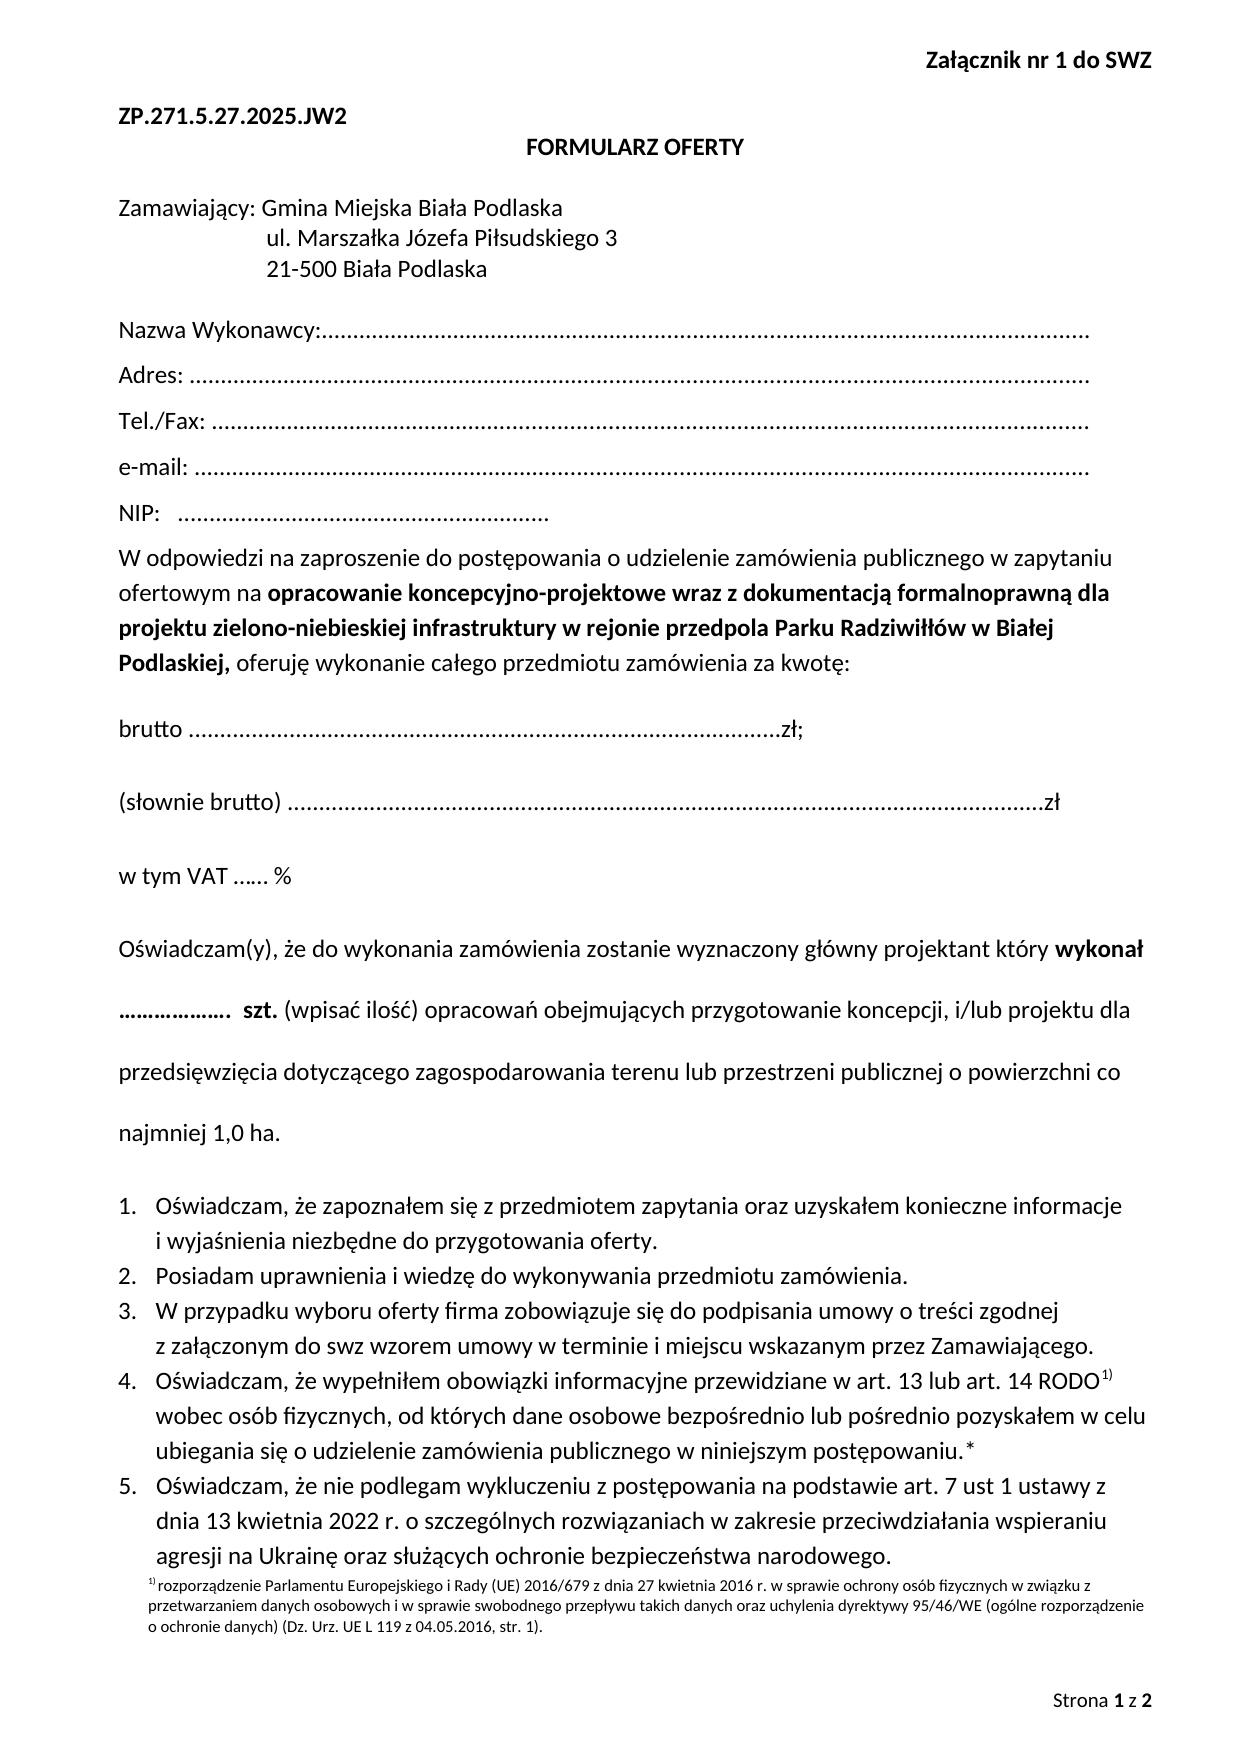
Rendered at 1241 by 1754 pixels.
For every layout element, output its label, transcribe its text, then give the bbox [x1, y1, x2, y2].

list W przypadku wyboru oferty firma zobowiązuje się do podpisania umowy o treści zgodnej [118, 1295, 1152, 1326]
text Załącznik nr 1 do SWZ [118, 44, 1152, 75]
text Oświadczam(y), że do wykonania zamówienia zostanie wyznaczony główny projektant który wykonał ………………. szt. (wpisać ilość) opracowań obejmujących przygotowanie koncepcji, i/lub projektu dla przedsięwzięcia dotyczącego zagospodarowania terenu lub przestrzeni publicznej o powierzchni co najmniej 1,0 ha. [118, 934, 1152, 1147]
text ZP.271.5.27.2025.JW2 [118, 100, 1152, 131]
list Oświadczam, że zapoznałem się z przedmiotem zapytania oraz uzyskałem konieczne informacje i wyjaśnienia niezbędne do przygotowania oferty. [118, 1190, 1152, 1256]
text 21-500 Biała Podlaska [266, 253, 1152, 283]
text Adres: [118, 359, 1152, 390]
text Zamawiający: Gmina Miejska Biała Podlaska [118, 192, 1152, 222]
text W odpowiedzi na zaproszenie do postępowania o udzielenie zamówienia publicznego w zapytaniu ofertowym na opracowanie koncepcyjno-projektowe wraz z dokumentacją formalnoprawną dla projektu zielono-niebieskiej infrastruktury w rejonie przedpola Parku Radziwiłłów w Białej Podlaskiej, oferuję wykonanie całego przedmiotu zamówienia za kwotę: [118, 542, 1152, 678]
text NIP: ........................................................... [118, 497, 1152, 527]
text w tym VAT …… % [118, 860, 1152, 891]
text ul. Marszałka Józefa Piłsudskiego 3 [266, 222, 1152, 253]
text z załączonym do swz wzorem umowy w terminie i miejscu wskazanym przez Zamawiającego. [155, 1330, 1152, 1361]
text Tel./Fax: [118, 405, 1152, 436]
list Oświadczam, że wypełniłem obowiązki informacyjne przewidziane w art. 13 lub art. 14 RODO1) wobec osób fizycznych, od których dane osobowe bezpośrednio lub pośrednio pozyskałem w celu ubiegania się o udzielenie zamówienia publicznego w niniejszym postępowaniu.* [118, 1365, 1152, 1466]
text e-mail: [118, 451, 1152, 482]
text (słownie brutto) ........................................................................................................................zł [118, 787, 1152, 817]
text brutto ..............................................................................................zł; [118, 713, 1152, 743]
list Oświadczam, że nie podlegam wykluczeniu z postępowania na podstawie art. 7 ust 1 ustawy z dnia 13 kwietnia 2022 r. o szczególnych rozwiązaniach w zakresie przeciwdziałania wspieraniu agresji na Ukrainę oraz służących ochronie bezpieczeństwa narodowego. [118, 1470, 1152, 1571]
text 1) rozporządzenie Parlamentu Europejskiego i Rady (UE) 2016/679 z dnia 27 kwietnia 2016 r. w sprawie ochrony osób fizycznych w związku z przetwarzaniem danych osobowych i w sprawie swobodnego przepływu takich danych oraz uchylenia dyrektywy 95/46/WE (ogólne rozporządzenie o ochronie danych) (Dz. Urz. UE L 119 z 04.05.2016, str. 1). [148, 1575, 1152, 1636]
text Nazwa Wykonawcy: [118, 314, 1152, 344]
text FORMULARZ OFERTY [118, 131, 1152, 161]
list Posiadam uprawnienia i wiedzę do wykonywania przedmiotu zamówienia. [118, 1260, 1152, 1291]
